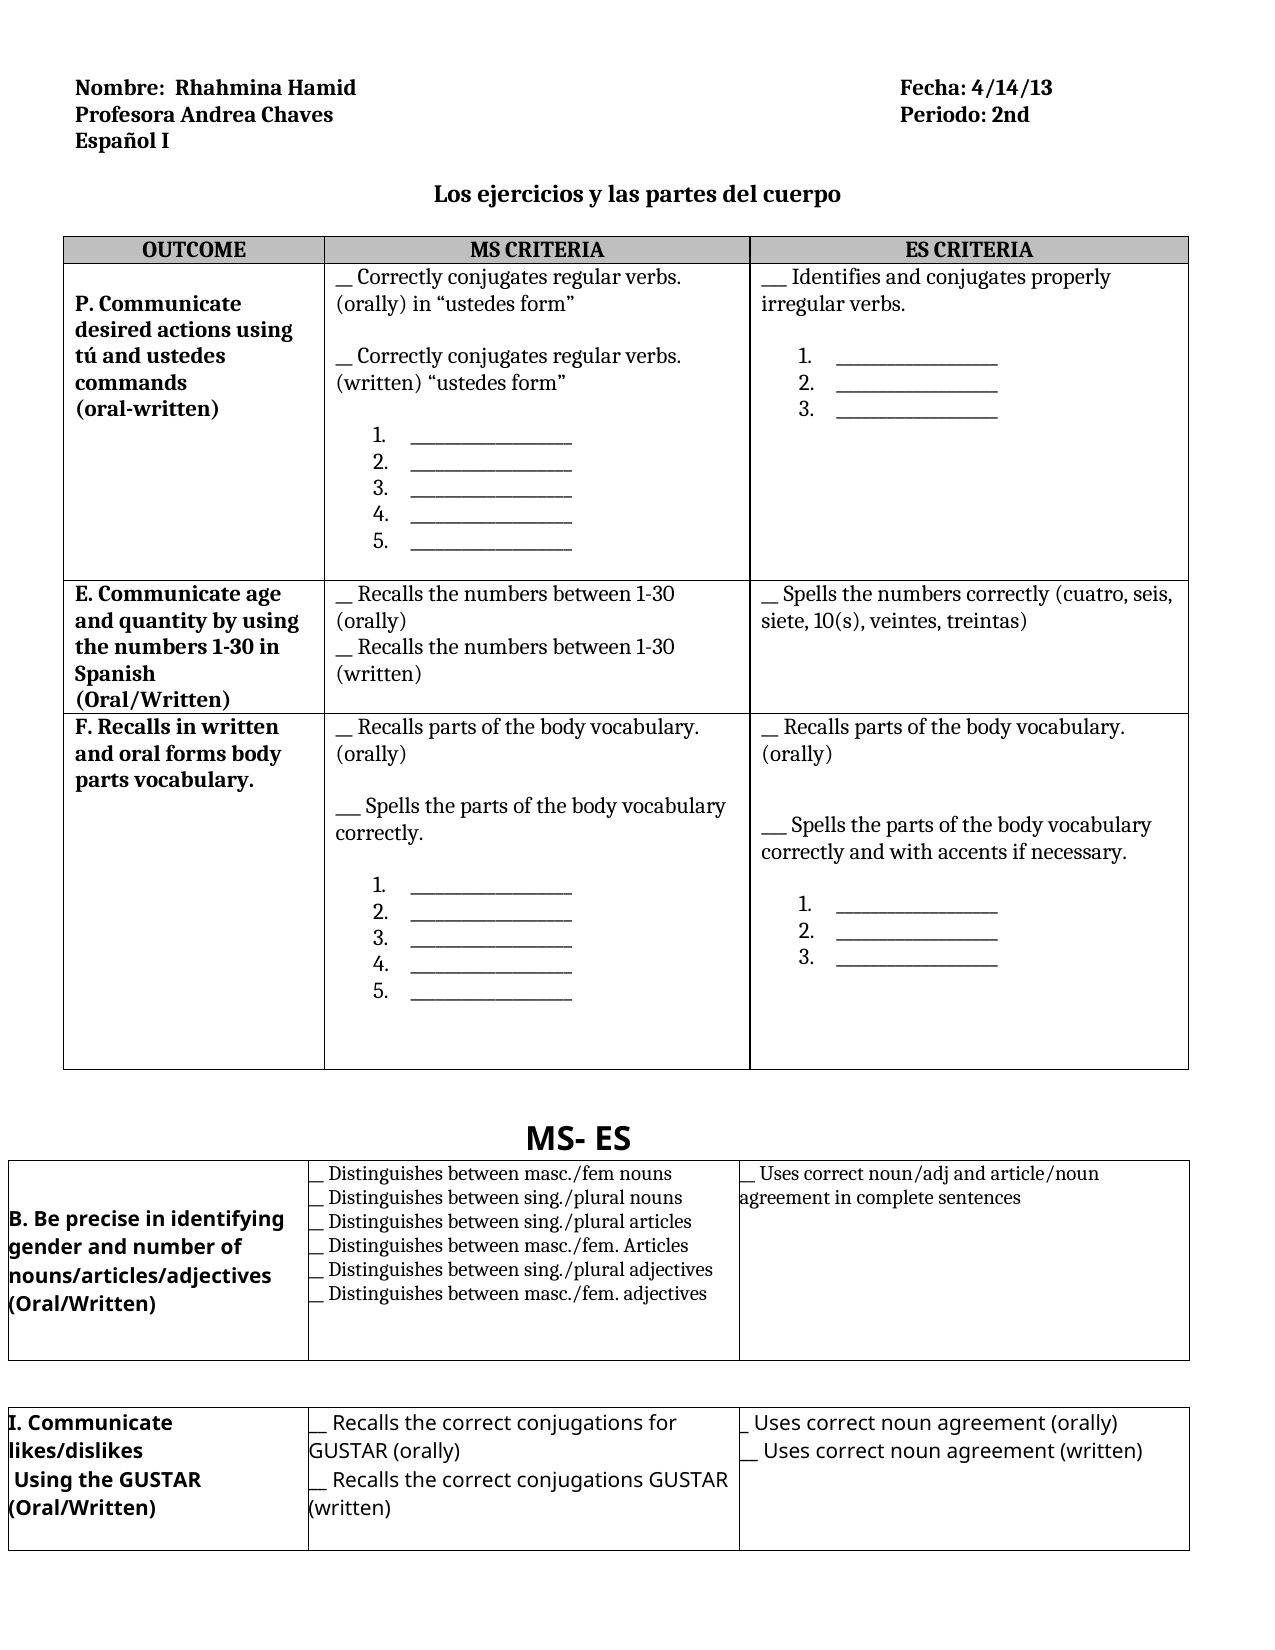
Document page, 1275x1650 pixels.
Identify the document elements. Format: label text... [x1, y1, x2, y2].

text MS- ES [75, 1115, 1200, 1160]
table_cell __ Recalls parts of the body vocabulary. (orally) ___ Spells the parts of the body vocabulary correctly and with accents if necessary. ___________________ ___________________ ___________________ [751, 714, 1188, 1068]
table_header MS CRITERIA [325, 237, 749, 263]
table_cell P. Communicate desired actions using tú and ustedes commands (oral-written) [64, 264, 324, 580]
table_header ES CRITERIA [751, 237, 1188, 263]
table_cell __ Recalls the numbers between 1-30 (orally) __ Recalls the numbers between 1-30 (written) [325, 581, 749, 713]
table_header I. Communicate likes/dislikes Using the GUSTAR (Oral/Written) [9, 1408, 308, 1550]
table_cell ___ Identifies and conjugates properly irregular verbs. ___________________ ___________________ ___________________ [751, 264, 1188, 580]
table_cell __ Correctly conjugates regular verbs. (orally) in “ustedes form” __ Correctly conjugates regular verbs. (written) “ustedes form” ___________________ ___________________ ___________________ ___________________ ___________________ [325, 264, 749, 580]
table_header __ Distinguishes between masc./fem nouns __ Distinguishes between sing./plural nouns __ Distinguishes between sing./plural articles __ Distinguishes between masc./fem. Articles __ Distinguishes between sing./plural adjectives __ Distinguishes between masc./fem. adjectives [309, 1161, 739, 1360]
table_header OUTCOME [64, 237, 324, 263]
table_header B. Be precise in identifying gender and number of nouns/articles/adjectives (Oral/Written) [9, 1161, 308, 1360]
table_cell __ Spells the numbers correctly (cuatro, seis, siete, 10(s), veintes, treintas) [751, 581, 1188, 713]
table_header __ Uses correct noun/adj and article/noun agreement in complete sentences [740, 1161, 1189, 1360]
text Español I [75, 128, 1200, 154]
table_header __ Recalls the correct conjugations for GUSTAR (orally) __ Recalls the correct conjugations GUSTAR (written) [309, 1408, 739, 1550]
table_header _ Uses correct noun agreement (orally) __ Uses correct noun agreement (written) [740, 1408, 1189, 1550]
text Profesora Andrea Chaves Periodo: 2nd [75, 101, 1200, 128]
table_cell __ Recalls parts of the body vocabulary. (orally) ___ Spells the parts of the body vocabulary correctly. ___________________ ___________________ ___________________ ___________________ ___________________ [325, 714, 749, 1068]
text Nombre: Rhahmina Hamid Fecha: 4/14/13 [75, 75, 1200, 101]
table_cell E. Communicate age and quantity by using the numbers 1-30 in Spanish (Oral/Written) [64, 581, 324, 713]
text Los ejercicios y las partes del cuerpo [75, 180, 1200, 209]
table_cell F. Recalls in written and oral forms body parts vocabulary. [64, 714, 324, 1068]
